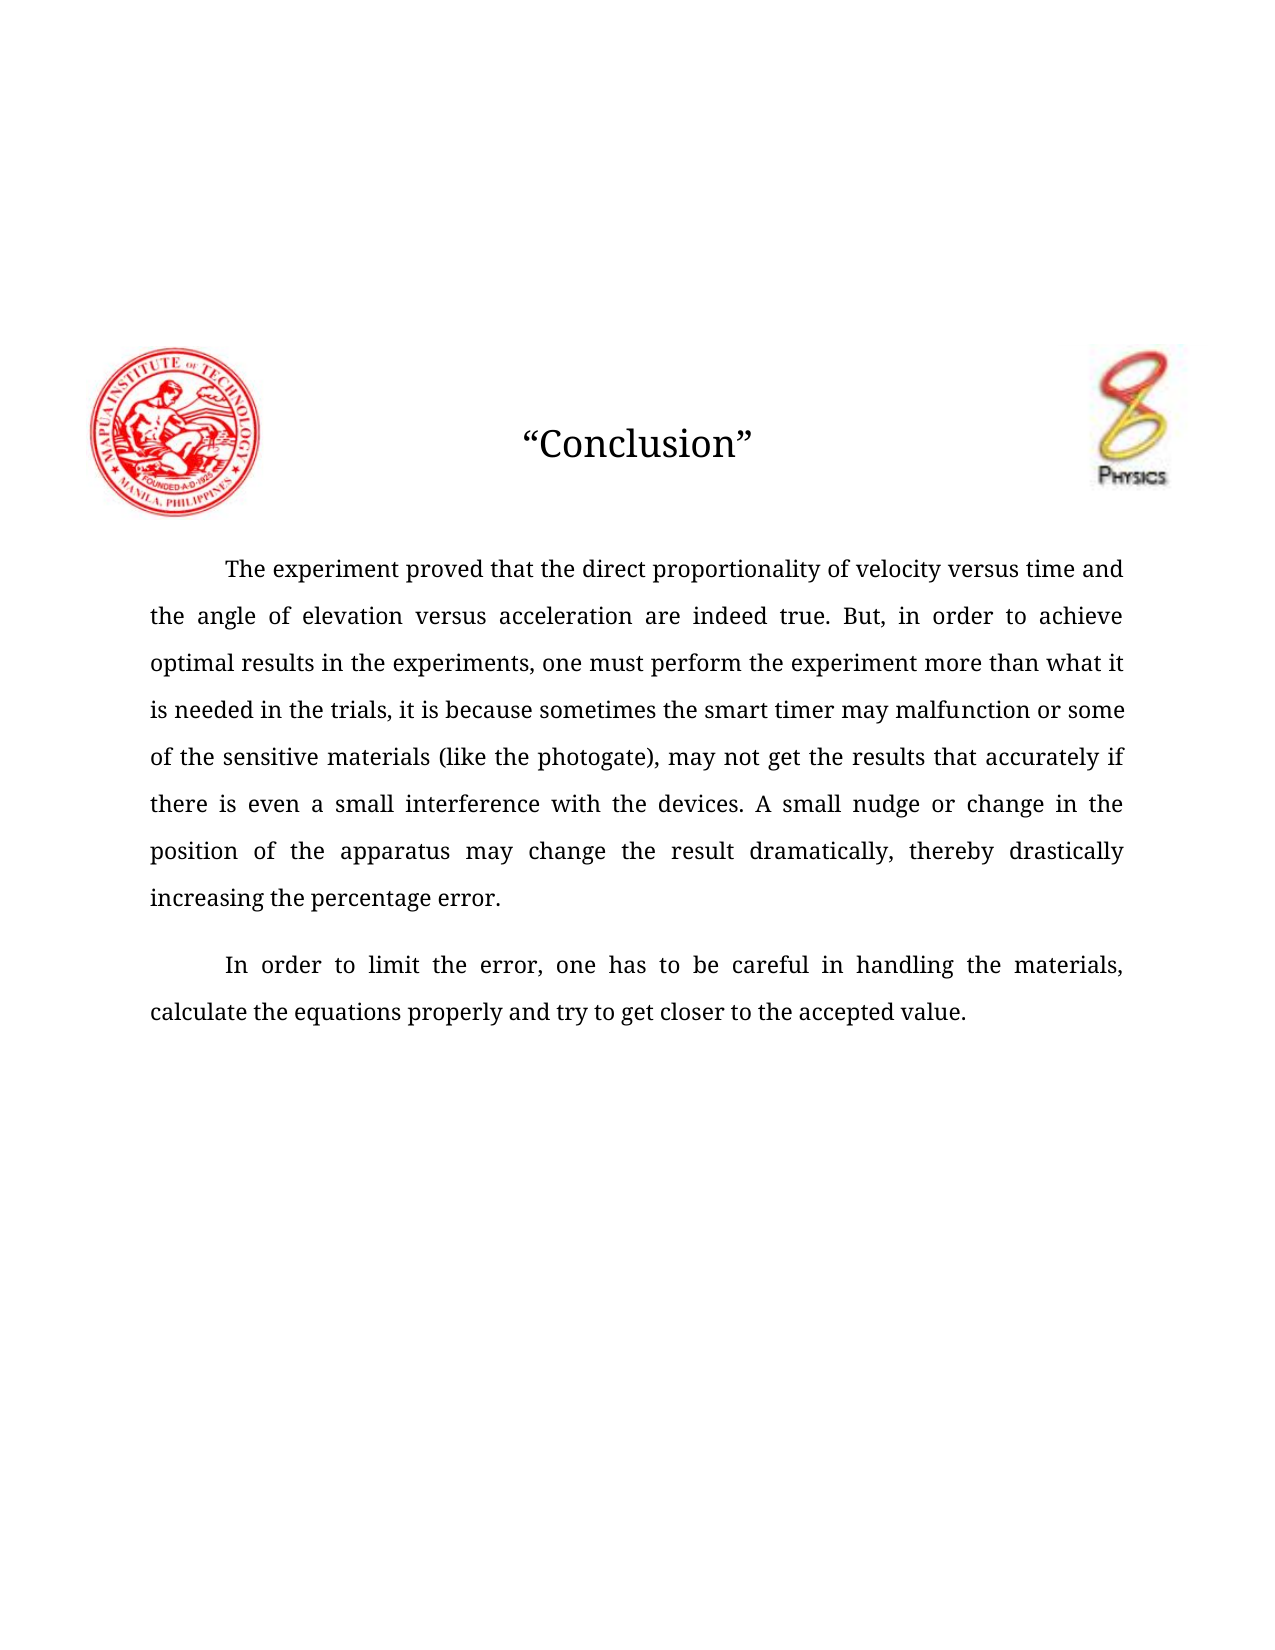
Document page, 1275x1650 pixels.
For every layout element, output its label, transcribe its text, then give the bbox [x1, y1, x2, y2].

picture [86, 346, 264, 520]
text “Conclusion” [264, 417, 1058, 468]
text In order to limit the error, one has to be careful in handling the materials, calculate the equations properly and try to get closer to the accepted value. [150, 949, 1125, 1027]
picture [1058, 344, 1208, 495]
text The experiment proved that the direct proportionality of velocity versus time and the angle of elevation versus acceleration are indeed true. But, in order to achieve optimal results in the experiments, one must perform the experiment more than what it is needed in the trials, it is because sometimes the smart timer may malfunction or some of the sensitive materials (like the photogate), may not get the results that accurately if there is even a small interference with the devices. A small nudge or change in the position of the apparatus may change the result dramatically, thereby drastically increasing the percentage error. [150, 553, 1125, 913]
